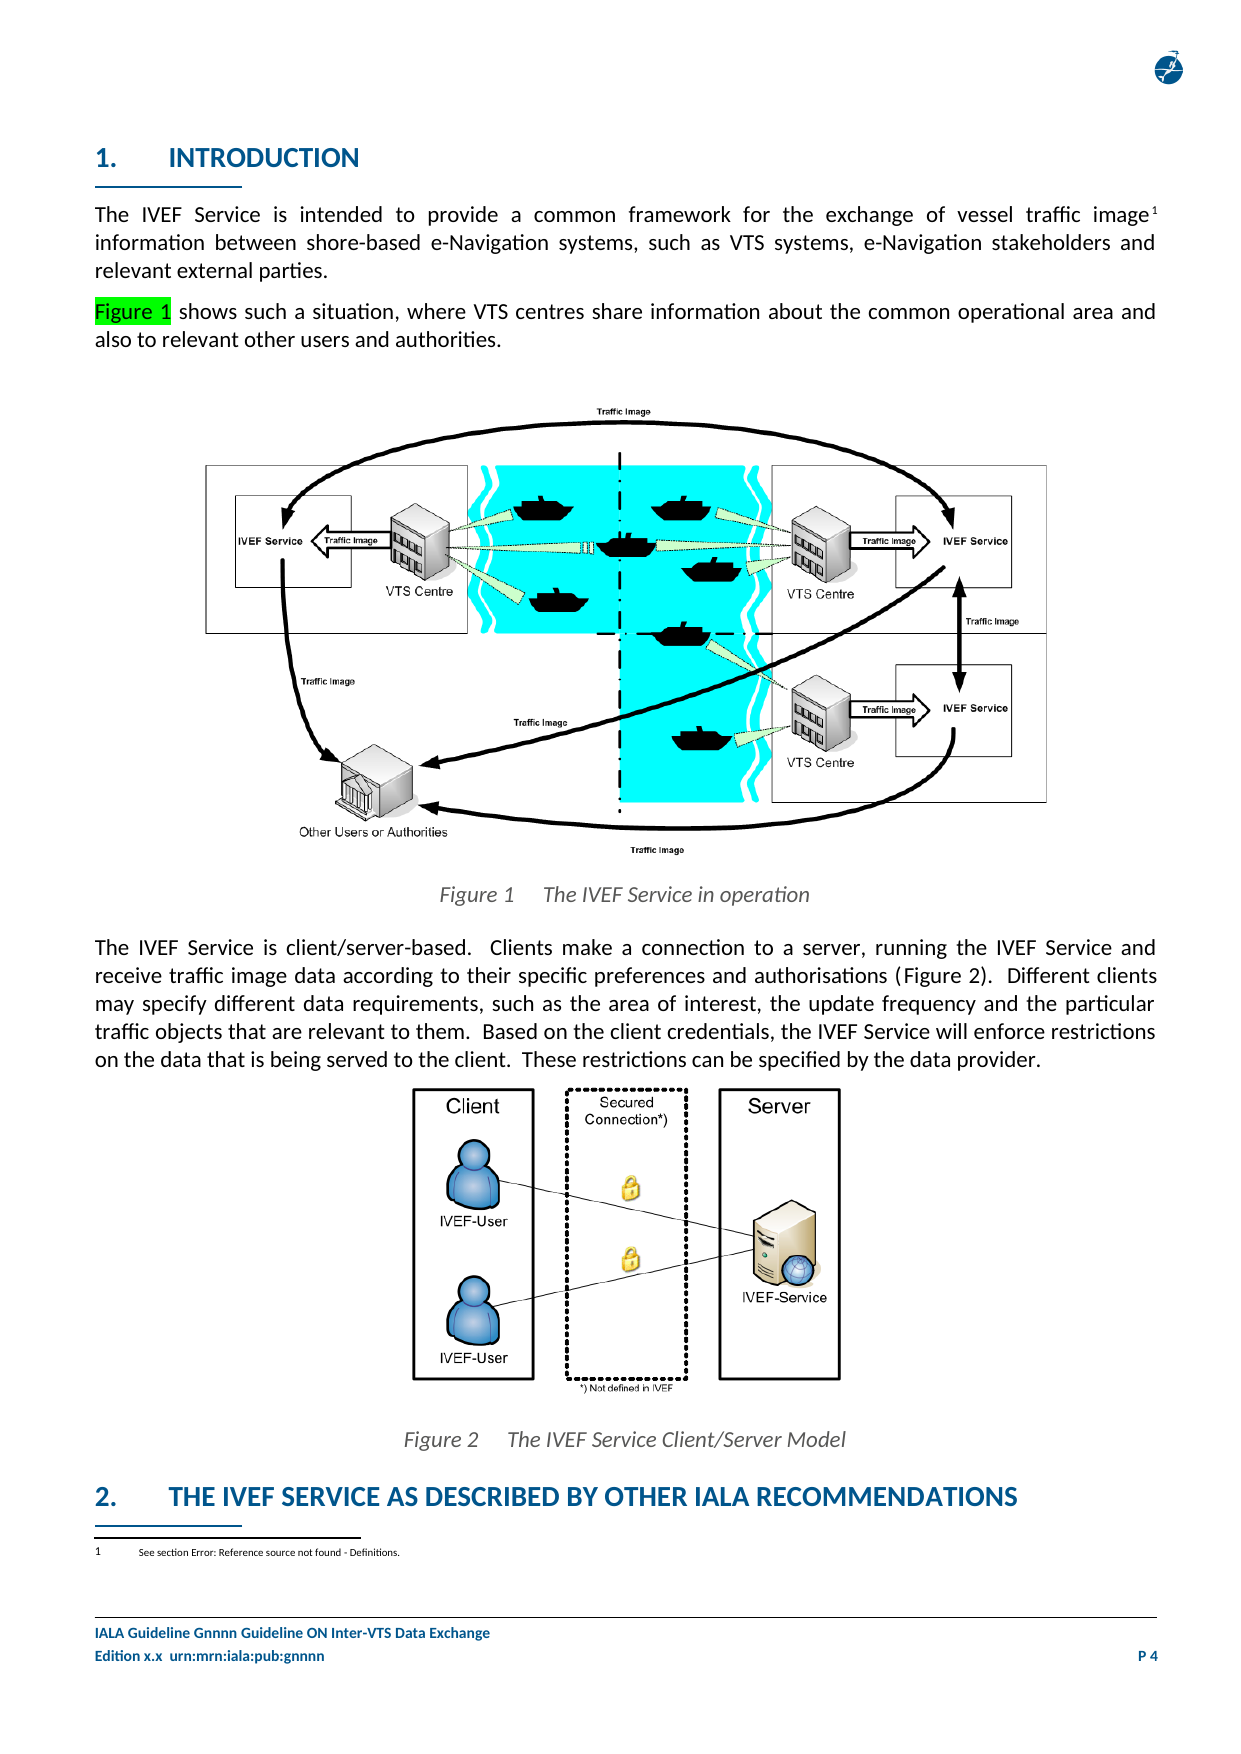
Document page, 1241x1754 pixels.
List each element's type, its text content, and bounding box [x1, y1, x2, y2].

text The IVEF Service is intended to provide a common framework for the exchange of vessel traffic image information between shore-based e-Navigation systems, such as VTS systems, e-Navigation stakeholders and relevant external parties. [94, 200, 1157, 284]
text The IVEF Service is client/server-based. Clients make a connection to a server, running the IVEF Service and receive traffic image data according to their specific preferences and authorisations (Figure 2). Different clients may specify different data requirements, such as the area of interest, the update frequency and the particular traffic objects that are relevant to them. Based on the client credentials, the IVEF Service will enforce restrictions on the data that is being served to the client. These restrictions can be specified by the data provider. [94, 933, 1157, 1073]
text The IVEF Service in operation [94, 880, 1157, 908]
subtitle The IVEF Service as described by other IALA Recommendations [94, 1478, 1157, 1513]
picture [409, 1085, 843, 1400]
text The IVEF Service Client/Server Model [94, 1425, 1157, 1453]
subtitle Introduction [94, 139, 1157, 174]
text Figure 1 shows such a situation, where VTS centres share information about the common operational area and also to relevant other users and authorities. [94, 297, 1157, 353]
picture [205, 406, 1047, 856]
picture [1123, 0, 1241, 119]
